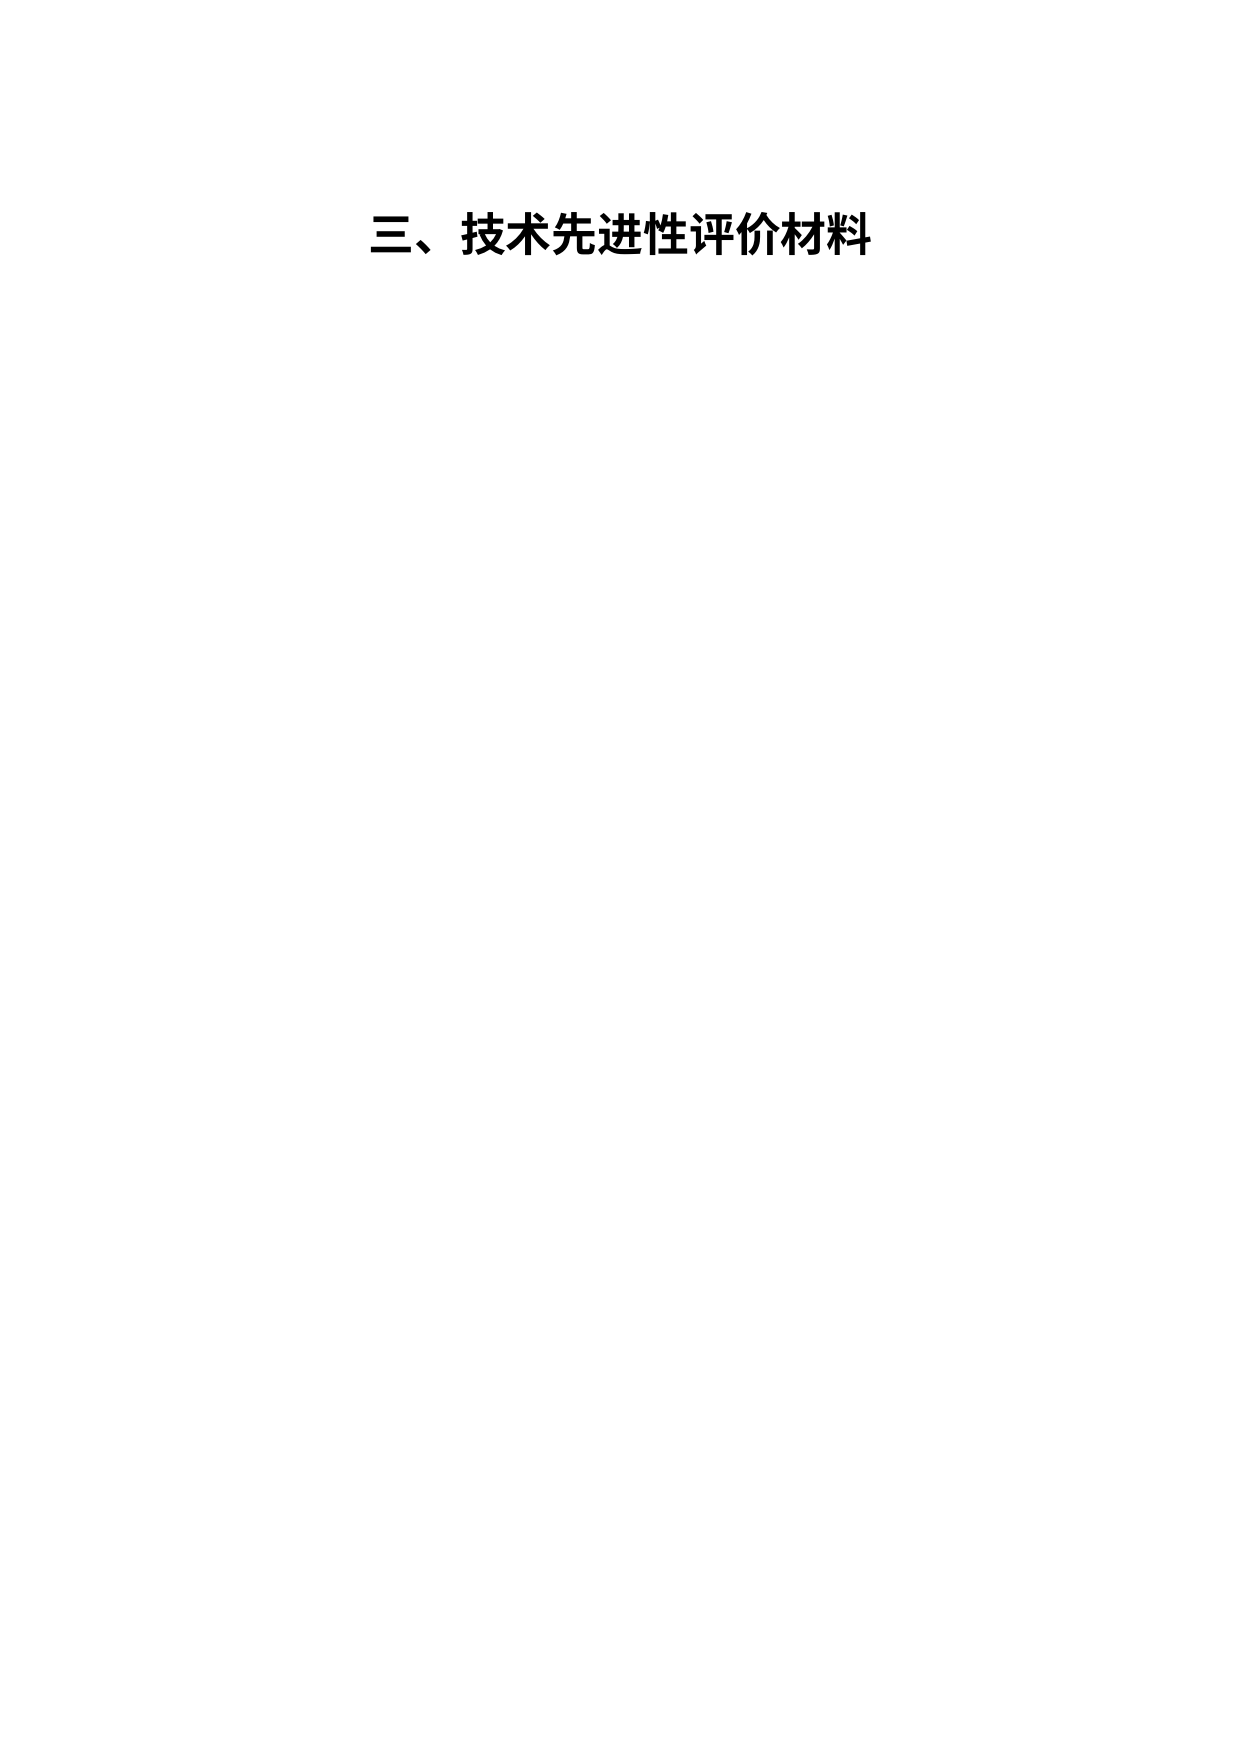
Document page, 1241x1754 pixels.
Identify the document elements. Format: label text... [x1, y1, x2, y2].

text 三、技术先进性评价材料 [187, 182, 1053, 280]
